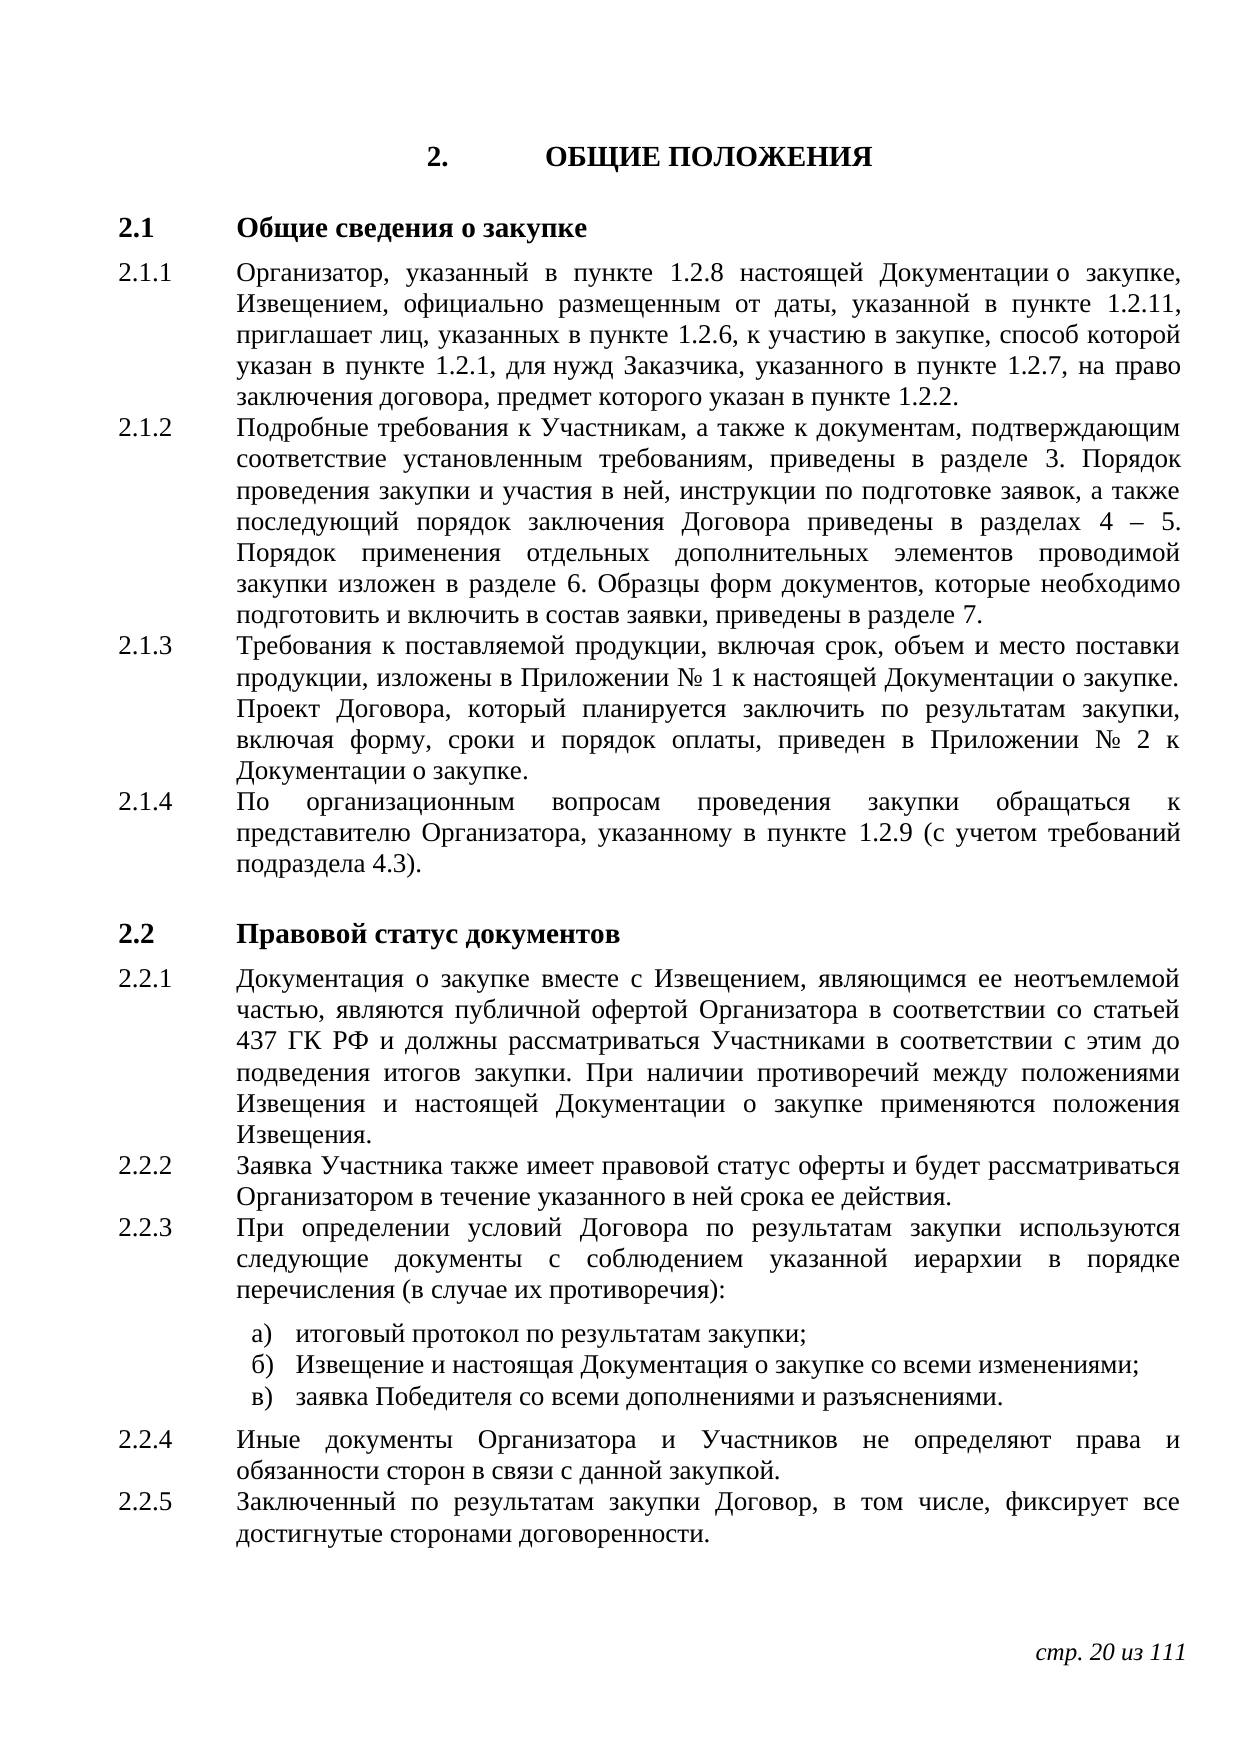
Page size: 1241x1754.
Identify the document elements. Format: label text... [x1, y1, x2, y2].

list заявка Победителя со всеми дополнениями и разъяснениями. [251, 1379, 1181, 1411]
subtitle Общие сведения о закупке [118, 210, 1181, 243]
list Подробные требования к Участникам, а также к документам, подтверждающим соответствие установленным требованиям, приведены в разделе 3. Порядок проведения закупки и участия в ней, инструкции по подготовке заявок, а также последующий порядок заключения Договора приведены в разделах 4 – 5. Порядок применения отдельных дополнительных элементов проводимой закупки изложен в разделе 6. Образцы форм документов, которые необходимо подготовить и включить в состав заявки, приведены в разделе 7. [118, 411, 1181, 629]
list итоговый протокол по результатам закупки; [251, 1317, 1181, 1348]
subtitle ОБЩИЕ ПОЛОЖЕНИЯ [118, 139, 1181, 172]
list Организатор, указанный в пункте 1.2.8 настоящей Документации о закупке, Извещением, официально размещенным от даты, указанной в пункте 1.2.11, приглашает лиц, указанных в пункте 1.2.6, к участию в закупке, способ которой указан в пункте 1.2.1, для нужд Заказчика, указанного в пункте 1.2.7, на право заключения договора, предмет которого указан в пункте 1.2.2. [118, 256, 1181, 411]
list Иные документы Организатора и Участников не определяют права и обязанности сторон в связи с данной закупкой. [118, 1423, 1181, 1486]
subtitle Правовой статус документов [118, 916, 1181, 950]
list Заявка Участника также имеет правовой статус оферты и будет рассматриваться Организатором в течение указанного в ней срока ее действия. [118, 1149, 1181, 1211]
list По организационным вопросам проведения закупки обращаться к представителю Организатора, указанному в пункте 1.2.9 (с учетом требований подраздела 4.3). [118, 785, 1181, 879]
list Документация о закупке вместе с Извещением, являющимся ее неотъемлемой частью, являются публичной офертой Организатора в соответствии со статьей 437 ГК РФ и должны рассматриваться Участниками в соответствии с этим до подведения итогов закупки. При наличии противоречий между положениями Извещения и настоящей Документации о закупке применяются положения Извещения. [118, 962, 1181, 1149]
list Извещение и настоящая Документация о закупке со всеми изменениями; [251, 1348, 1181, 1379]
list Заключенный по результатам закупки Договор, в том числе, фиксирует все достигнутые сторонами договоренности. [118, 1486, 1181, 1548]
list При определении условий Договора по результатам закупки используются следующие документы с соблюдением указанной иерархии в порядке перечисления (в случае их противоречия): [118, 1211, 1181, 1305]
list Требования к поставляемой продукции, включая срок, объем и место поставки продукции, изложены в Приложении № 1 к настоящей Документации о закупке. Проект Договора, который планируется заключить по результатам закупки, включая форму, сроки и порядок оплаты, приведен в Приложении № 2 к Документации о закупке. [118, 629, 1181, 785]
